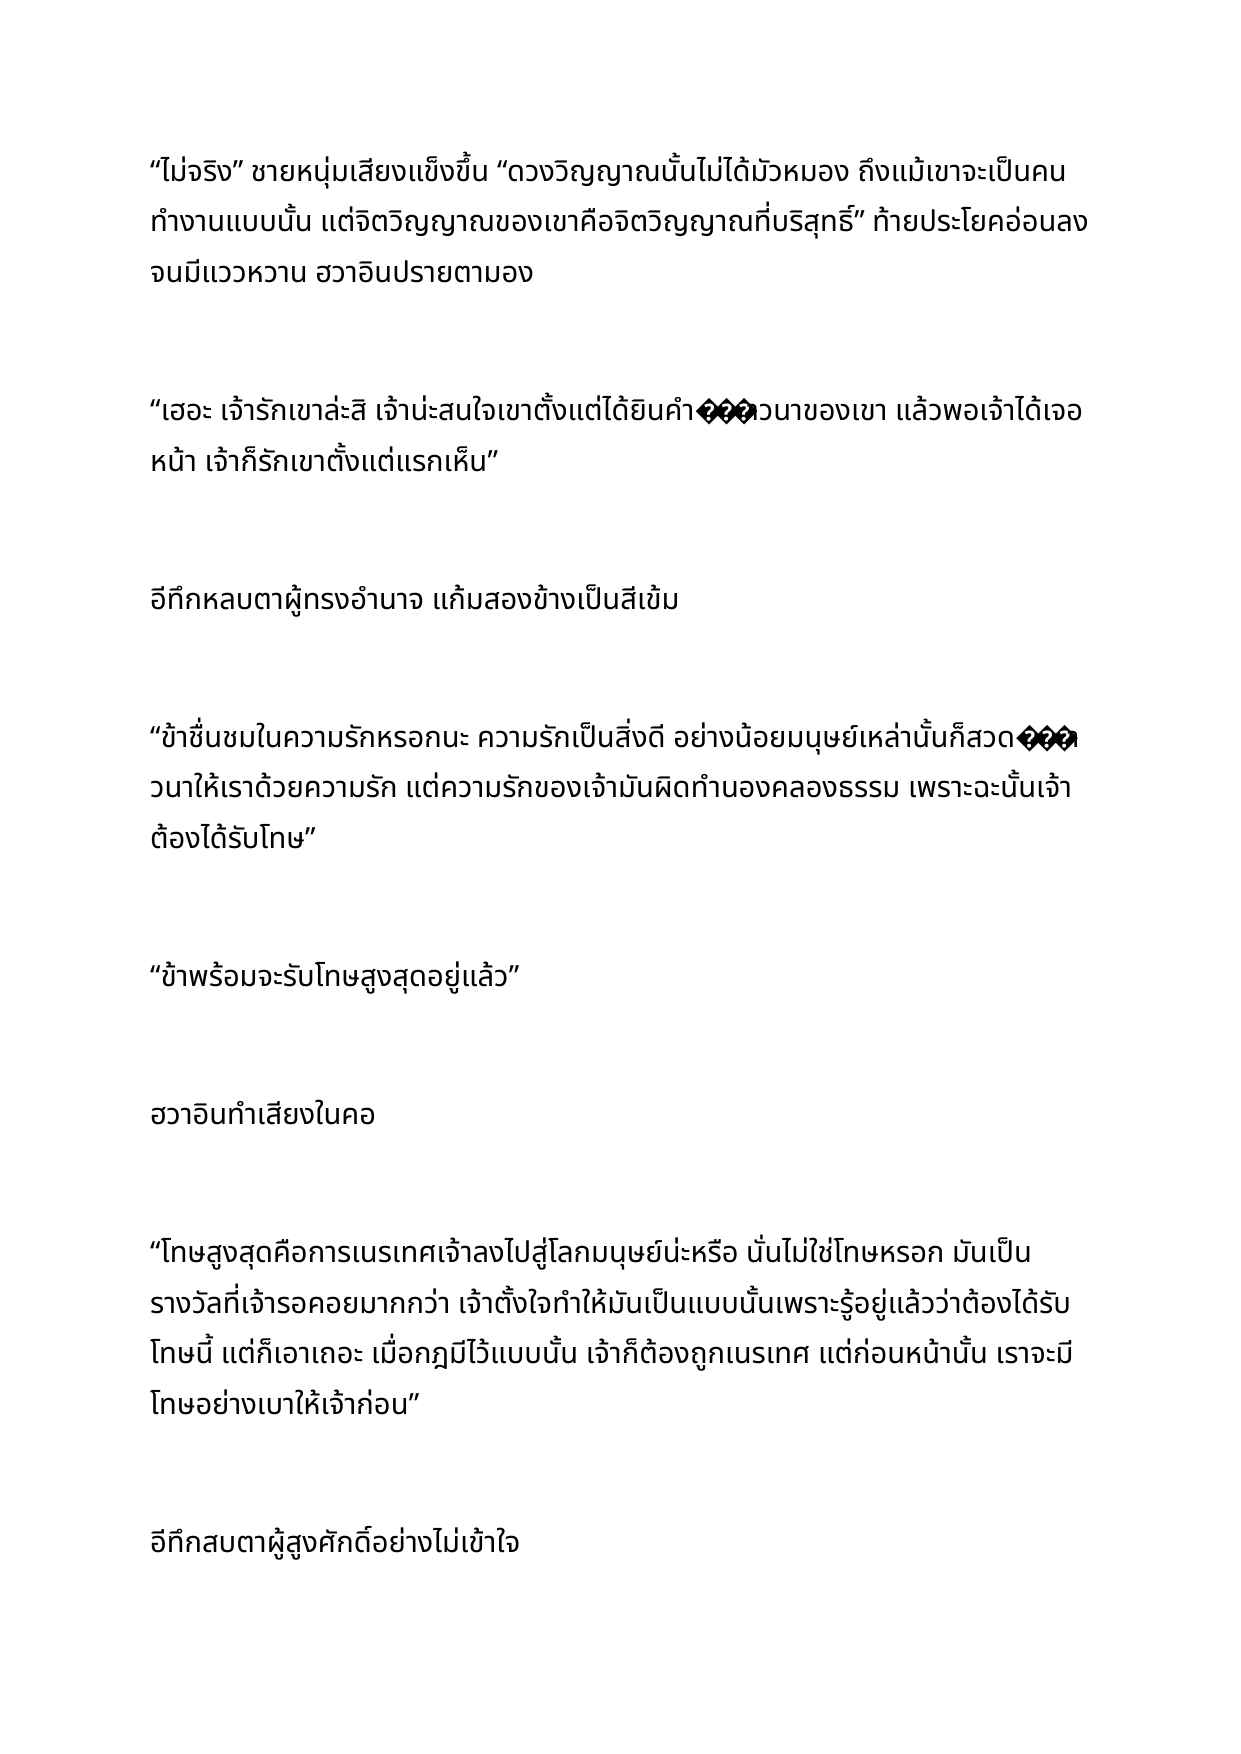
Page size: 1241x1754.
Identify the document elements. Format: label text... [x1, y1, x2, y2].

text “ข้าพร้อมจะรับโทษสูงสุดอยู่แล้ว” [150, 955, 1090, 1000]
text “ข้าชื่นชมในความรักหรอกนะ ความรักเป็นสิ่งดี อย่างน้อยมนุษย์เหล่านั้นก็สวด���าวนาให้เราด้วยความรัก แต่ความรักของเจ้ามันผิดทำนองคลองธรรม เพราะฉะนั้นเจ้าต้องได้รับโทษ” [150, 716, 1090, 862]
text “เฮอะ เจ้ารักเขาล่ะสิ เจ้าน่ะสนใจเขาตั้งแต่ได้ยินคำ���าวนาของเขา แล้วพอเจ้าได้เจอหน้า เจ้าก็รักเขาตั้งแต่แรกเห็น” [150, 389, 1090, 484]
text อีทึกสบตาผู้สูงศักดิ์อย่างไม่เข้าใจ [150, 1521, 1090, 1566]
text “ไม่จริง” ชายหนุ่มเสียงแข็งขึ้น “ดวงวิญญาณนั้นไม่ได้มัวหมอง ถึงแม้เขาจะเป็นคนทำงานแบบนั้น แต่จิตวิญญาณของเขาคือจิตวิญญาณที่บริสุทธิ์” ท้ายประโยคอ่อนลงจนมีแววหวาน ฮวาอินปรายตามอง [150, 150, 1090, 296]
text ฮวาอินทำเสียงในคอ [150, 1093, 1090, 1138]
text “โทษสูงสุดคือการเนรเทศเจ้าลงไปสู่โลกมนุษย์น่ะหรือ นั่นไม่ใช่โทษหรอก มันเป็นรางวัลที่เจ้ารอคอยมากกว่า เจ้าตั้งใจทำให้มันเป็นแบบนั้นเพราะรู้อยู่แล้วว่าต้องได้รับโทษนี้ แต่ก็เอาเถอะ เมื่อกฎมีไว้แบบนั้น เจ้าก็ต้องถูกเนรเทศ แต่ก่อนหน้านั้น เราจะมีโทษอย่างเบาให้เจ้าก่อน” [150, 1231, 1090, 1428]
text อีทึกหลบตาผู้ทรงอำนาจ แก้มสองข้างเป็นสีเข้ม [150, 578, 1090, 622]
